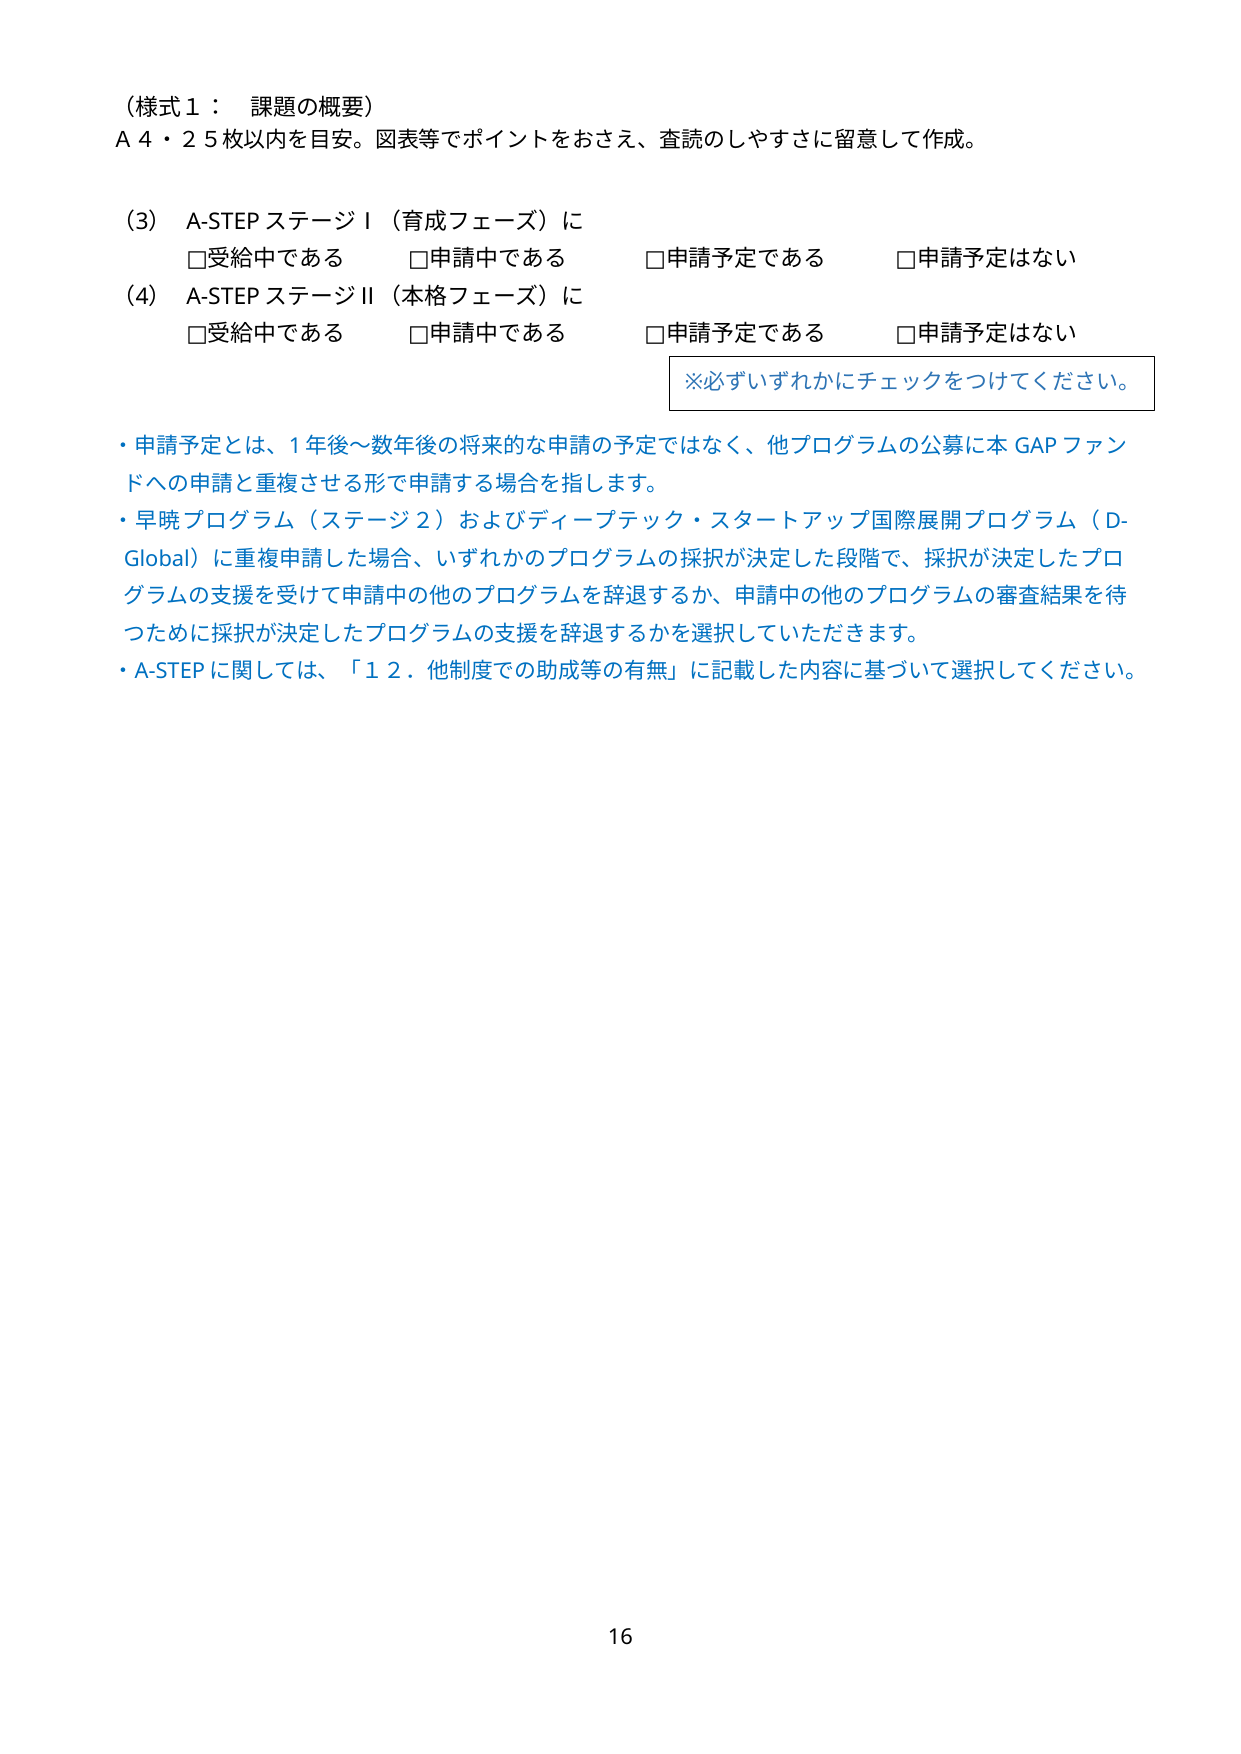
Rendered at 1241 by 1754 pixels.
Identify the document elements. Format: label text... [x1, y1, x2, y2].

list □受給中である □申請中である □申請予定である □申請予定はない [186, 313, 1128, 351]
text ・申請予定とは、1年後～数年後の将来的な申請の予定ではなく、他プログラムの公募に本GAPファンドへの申請と重複させる形で申請する場合を指します。 [112, 426, 1128, 501]
text ・早暁プログラム（ステージ２）およびディープテック・スタートアップ国際展開プログラム（D-Global）に重複申請した場合、いずれかのプログラムの採択が決定した段階で、採択が決定したプログラムの支援を受けて申請中の他のプログラムを辞退するか、申請中の他のプログラムの審査結果を待つために採択が決定したプログラムの支援を辞退するかを選択していただきます。 [112, 501, 1128, 651]
text ・A-STEPに関しては、「１２．他制度での助成等の有無」に記載した内容に基づいて選択してください。 [112, 651, 1128, 688]
list □受給中である □申請中である □申請予定である □申請予定はない [186, 238, 1128, 276]
list A-STEPステージⅡ（本格フェーズ）に [112, 276, 1128, 313]
list A-STEPステージⅠ（育成フェーズ）に [112, 201, 1128, 238]
